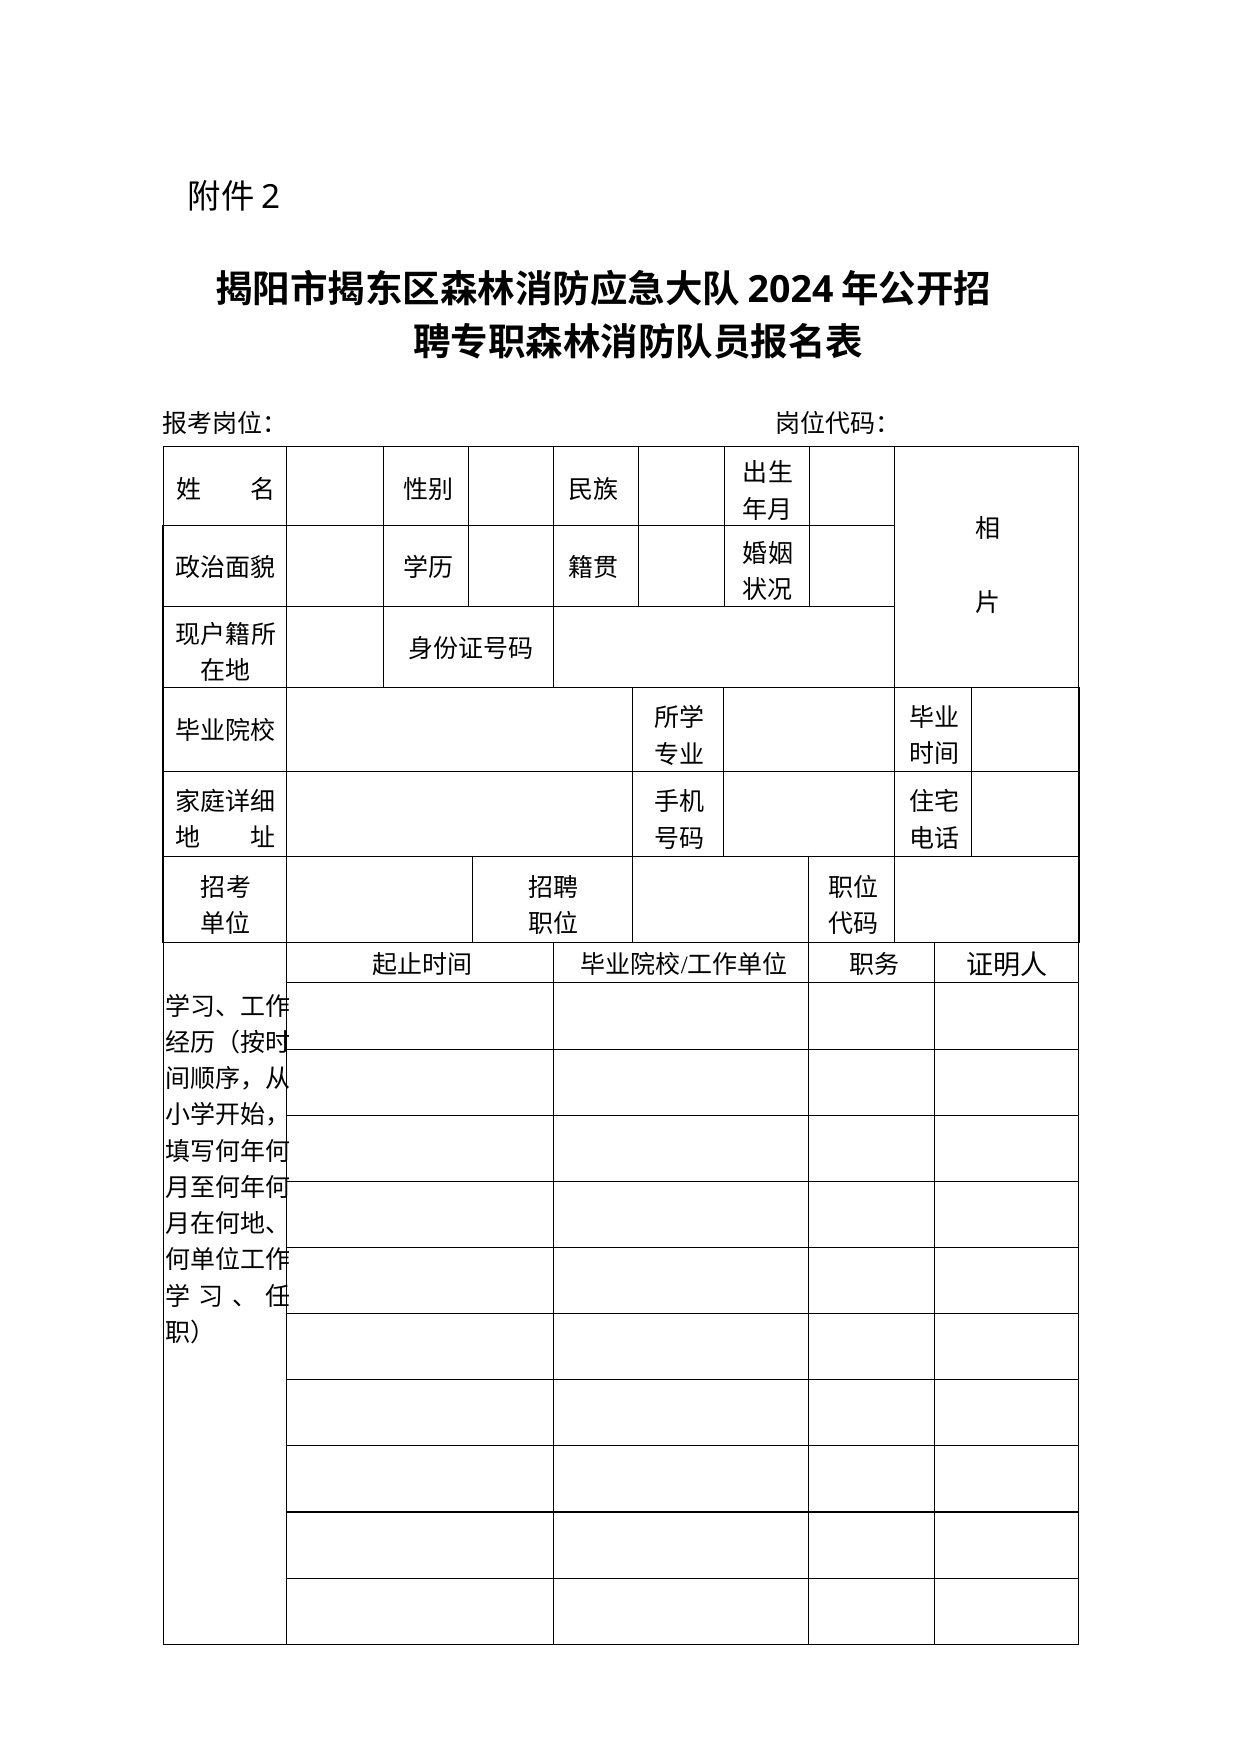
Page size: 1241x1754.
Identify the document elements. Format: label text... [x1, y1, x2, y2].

text 附件2 [187, 170, 1107, 219]
table_header [639, 447, 724, 525]
table_header 民族 [554, 447, 638, 525]
table_cell 学习、工作经历（按时间顺序，从小学开始，填写何年何月至何年何月在何地、何单位工作学习、任职） [164, 943, 286, 1644]
table_cell [287, 1513, 553, 1578]
table_cell [935, 983, 1078, 1048]
table_cell [935, 1380, 1078, 1445]
table_cell [469, 526, 553, 606]
table_cell 手机号码 [633, 772, 723, 856]
table_cell [287, 1116, 553, 1181]
table_cell [287, 607, 383, 687]
table_cell [809, 1116, 934, 1181]
table_header 姓 名 [164, 447, 286, 525]
table_cell [287, 983, 553, 1048]
table_cell [972, 772, 1078, 856]
table_cell [287, 1579, 553, 1644]
table_cell [287, 1248, 553, 1313]
table_cell [809, 1446, 934, 1511]
table_cell [895, 857, 1078, 942]
table_cell [287, 1182, 553, 1247]
table_cell [809, 1248, 934, 1313]
table_header 相片 [895, 447, 1078, 687]
text 揭阳市揭东区森林消防应急大队2024年公开招聘专职森林消防队员报名表 [215, 259, 1026, 366]
table_cell [287, 1446, 553, 1511]
table_cell [809, 1579, 934, 1644]
table_cell [554, 1248, 808, 1313]
table_cell 婚姻状况 [725, 526, 809, 606]
table_cell [554, 983, 808, 1048]
table_cell [554, 1182, 808, 1247]
table_cell [554, 1116, 808, 1181]
table_cell [287, 1380, 553, 1445]
table_cell 家庭详细地 址 [164, 772, 286, 856]
table_cell [809, 1050, 934, 1114]
table_cell [935, 1446, 1078, 1511]
table_cell [287, 857, 472, 942]
table_cell [639, 526, 724, 606]
table_cell 起止时间 [287, 943, 553, 982]
table_cell [724, 772, 894, 856]
table_cell 籍贯 [554, 526, 638, 606]
table_cell [935, 1513, 1078, 1578]
table_header [287, 447, 383, 525]
table_cell 毕业时间 [895, 688, 971, 771]
table_cell [935, 1579, 1078, 1644]
table_cell [935, 1248, 1078, 1313]
table_cell 毕业院校 [164, 688, 286, 771]
table_cell [935, 1116, 1078, 1181]
table_cell [287, 1314, 553, 1379]
table_cell 政治面貌 [164, 526, 286, 606]
table_cell 职位代码 [809, 857, 894, 942]
table_cell 现户籍所在地 [164, 607, 286, 687]
table_cell [287, 526, 383, 606]
text 报考岗位： 岗位代码： [162, 403, 1107, 439]
table_cell [724, 688, 894, 771]
table_cell [554, 607, 894, 687]
table_header [810, 447, 894, 525]
table_cell [810, 526, 894, 606]
table_cell [809, 1314, 934, 1379]
table_cell [972, 688, 1078, 771]
table_cell 招考单位 [164, 857, 286, 942]
table_cell 所学专业 [633, 688, 723, 771]
table_header [469, 447, 553, 525]
table_cell [554, 1579, 808, 1644]
table_header 出生年月 [725, 447, 809, 525]
table_cell [554, 1446, 808, 1511]
table_cell [554, 1513, 808, 1578]
table_cell [809, 983, 934, 1048]
table_cell [554, 1314, 808, 1379]
table_cell 毕业院校/工作单位 [554, 943, 808, 982]
table_cell 证明人 [935, 943, 1078, 982]
table_header 性别 [384, 447, 468, 525]
table_cell 住宅电话 [895, 772, 971, 856]
table_cell 职务 [809, 943, 934, 982]
table_cell 身份证号码 [384, 607, 553, 687]
table_cell [809, 1513, 934, 1578]
table_cell [935, 1050, 1078, 1114]
table_cell 招聘职位 [473, 857, 632, 942]
table_cell [633, 857, 808, 942]
table_cell [935, 1314, 1078, 1379]
table_cell [809, 1182, 934, 1247]
table_cell [809, 1380, 934, 1445]
table_cell [287, 772, 632, 856]
table_cell [554, 1050, 808, 1114]
table_cell [935, 1182, 1078, 1247]
table_cell 学历 [384, 526, 468, 606]
table_cell [287, 1050, 553, 1114]
table_cell [554, 1380, 808, 1445]
table_cell [287, 688, 632, 771]
